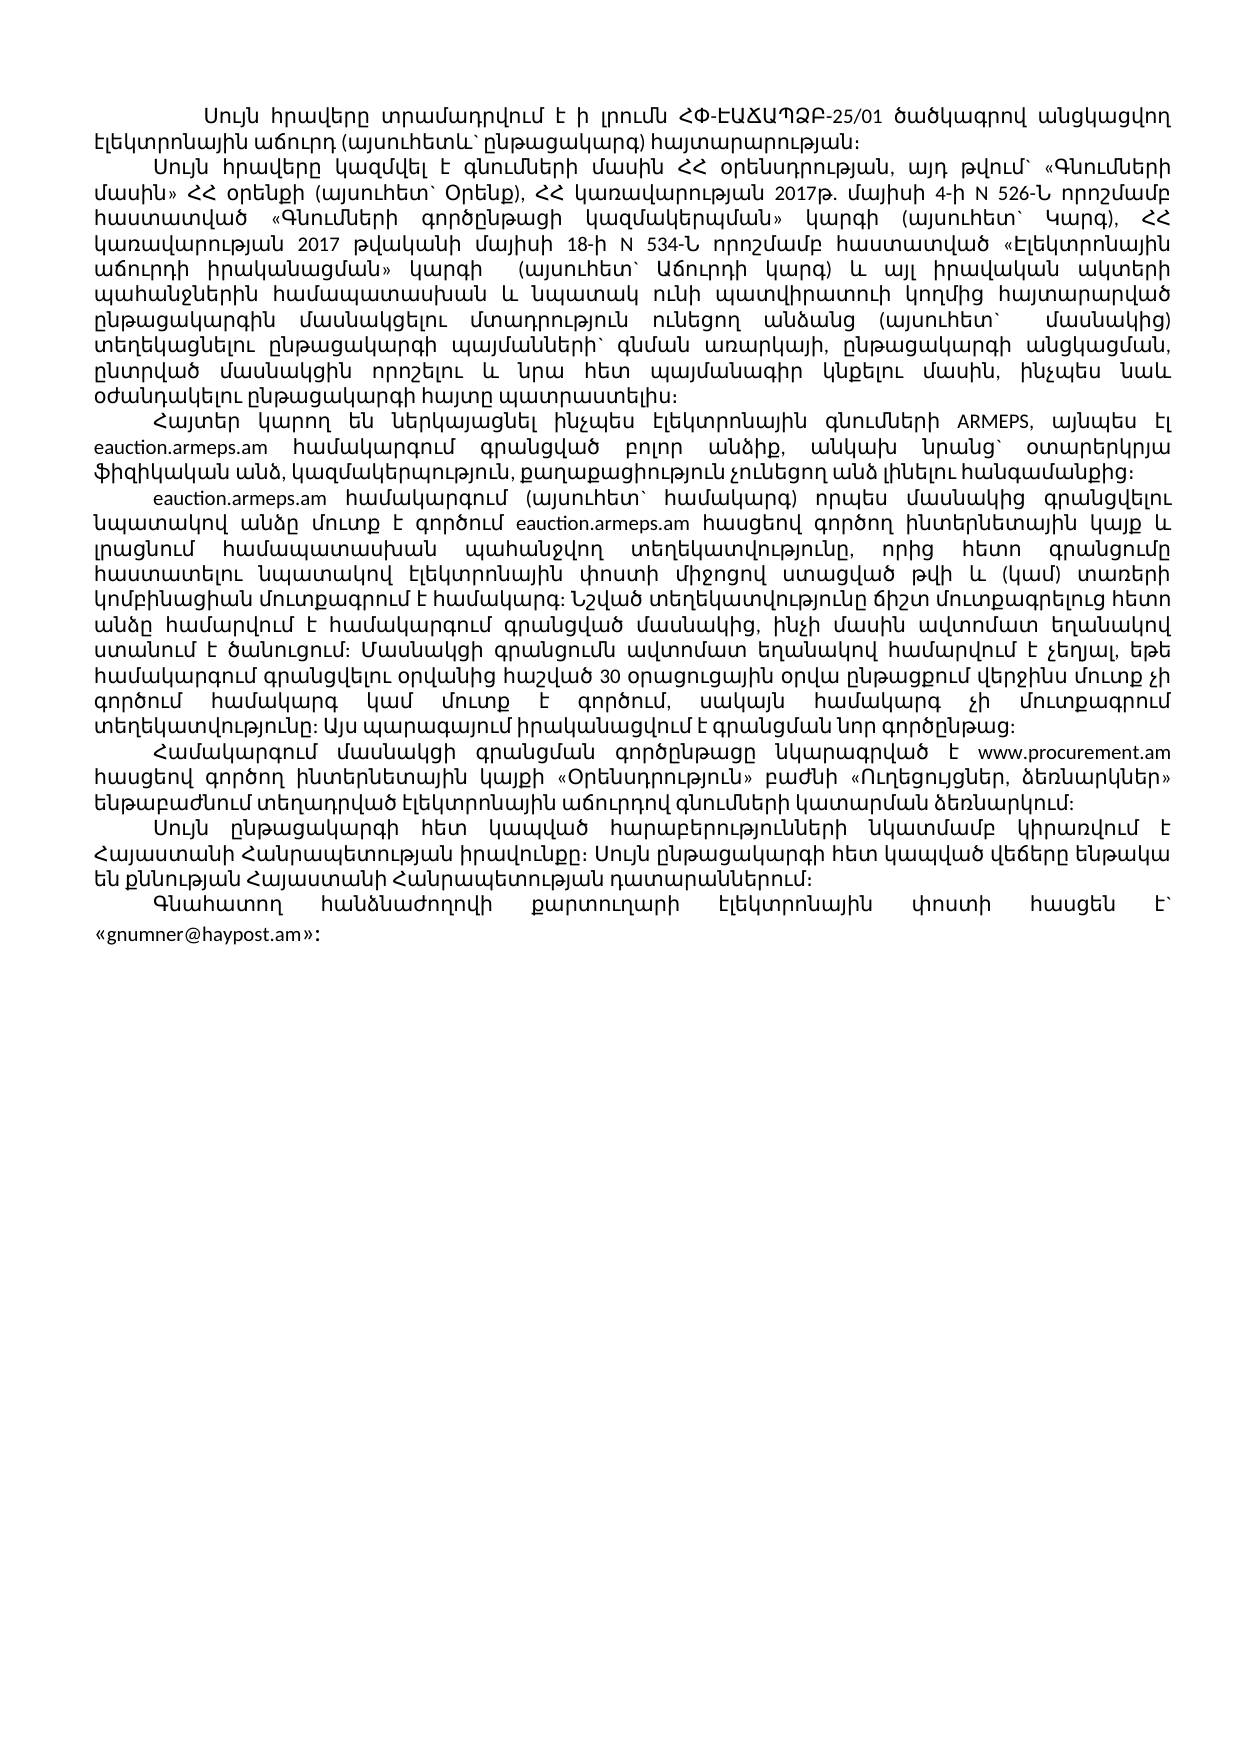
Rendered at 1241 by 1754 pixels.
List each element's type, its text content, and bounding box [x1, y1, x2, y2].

text Սույն հրավերը կազմվել է գնումների մասին ՀՀ օրենսդրության, այդ թվում` «Գնումների մասին» ՀՀ օրենքի (այսուհետ` Օրենք), ՀՀ կառավարության 2017թ. մայիսի 4-ի N 526-Ն որոշմամբ հաստատված «Գնումների գործընթացի կազմակերպման» կարգի (այսուհետ` Կարգ), ՀՀ կառավարության 2017 թվականի մայիսի 18-ի N 534-Ն որոշմամբ հաստատված «Էլեկտրոնային աճուրդի իրականացման» կարգի (այսուհետ` Աճուրդի կարգ) և այլ իրավական ակտերի պահանջներին համապատասխան և նպատակ ունի պատվիրատուի կողմից հայտարարված ընթացակարգին մասնակցելու մտադրություն ունեցող անձանց (այսուհետ` մասնակից) տեղեկացնելու ընթացակարգի պայմանների` գնման առարկայի, ընթացակարգի անցկացման, ընտրված մասնակցին որոշելու և նրա հետ պայմանագիր կնքելու մասին, ինչպես նաև օժանդակելու ընթացակարգի հայտը պատրաստելիս։ [94, 154, 1171, 409]
text eauction.armeps.am համակարգում (այսուհետ` համակարգ) որպես մասնակից գրանցվելու նպատակով անձը մուտք է գործում eauction.armeps.am հասցեով գործող ինտերնետային կայք և լրացնում համապատասխան պահանջվող տեղեկատվությունը, որից հետո գրանցումը հաստատելու նպատակով էլեկտրոնային փոստի միջոցով ստացված թվի և (կամ) տառերի կոմբինացիան մուտքագրում է համակարգ: Նշված տեղեկատվությունը ճիշտ մուտքագրելուց հետո անձը համարվում է համակարգում գրանցված մասնակից, ինչի մասին ավտոմատ եղանակով ստանում է ծանուցում: Մասնակցի գրանցումն ավտոմատ եղանակով համարվում է չեղյալ, եթե համակարգում գրանցվելու օրվանից հաշված 30 օրացուցային օրվա ընթացքում վերջինս մուտք չի գործում համակարգ կամ մուտք է գործում, սակայն համակարգ չի մուտքագրում տեղեկատվությունը: Այս պարագայում իրականացվում է գրանցման նոր գործընթաց: [94, 485, 1171, 739]
text Հայտեր կարող են ներկայացնել ինչպես էլեկտրոնային գնումների ARMEPS, այնպես էլ eauction.armeps.am համակարգում գրանցված բոլոր անձիք, անկախ նրանց` օտարերկրյա ֆիզիկական անձ, կազմակերպություն, քաղաքացիություն չունեցող անձ լինելու հանգամանքից։ [94, 409, 1171, 485]
text Համակարգում մասնակցի գրանցման գործընթացը նկարագրված է www.procurement.am հասցեով գործող ինտերնետային կայքի «Օրենսդրություն» բաժնի «Ուղեցույցներ, ձեռնարկներ» ենթաբաժնում տեղադրված էլեկտրոնային աճուրդով գնումների կատարման ձեռնարկում: [94, 739, 1171, 815]
text Սույն հրավերը տրամադրվում է ի լրումն ՀՓ-ԷԱՃԱՊՁԲ-25/01 ծածկագրով անցկացվող էլեկտրոնային աճուրդ (այսուհետև` ընթացակարգ) հայտարարության։ [94, 104, 1171, 154]
text Գնահատող հանձնաժողովի քարտուղարի էլեկտրոնային փոստի հասցեն է` «gnumner@haypost.am»: [94, 892, 1171, 948]
text Սույն ընթացակարգի հետ կապված հարաբերությունների նկատմամբ կիրառվում է Հայաստանի Հանրապետության իրավունքը։ Սույն ընթացակարգի հետ կապված վեճերը ենթակա են քննության Հայաստանի Հանրապետության դատարաններում։ [94, 815, 1171, 892]
